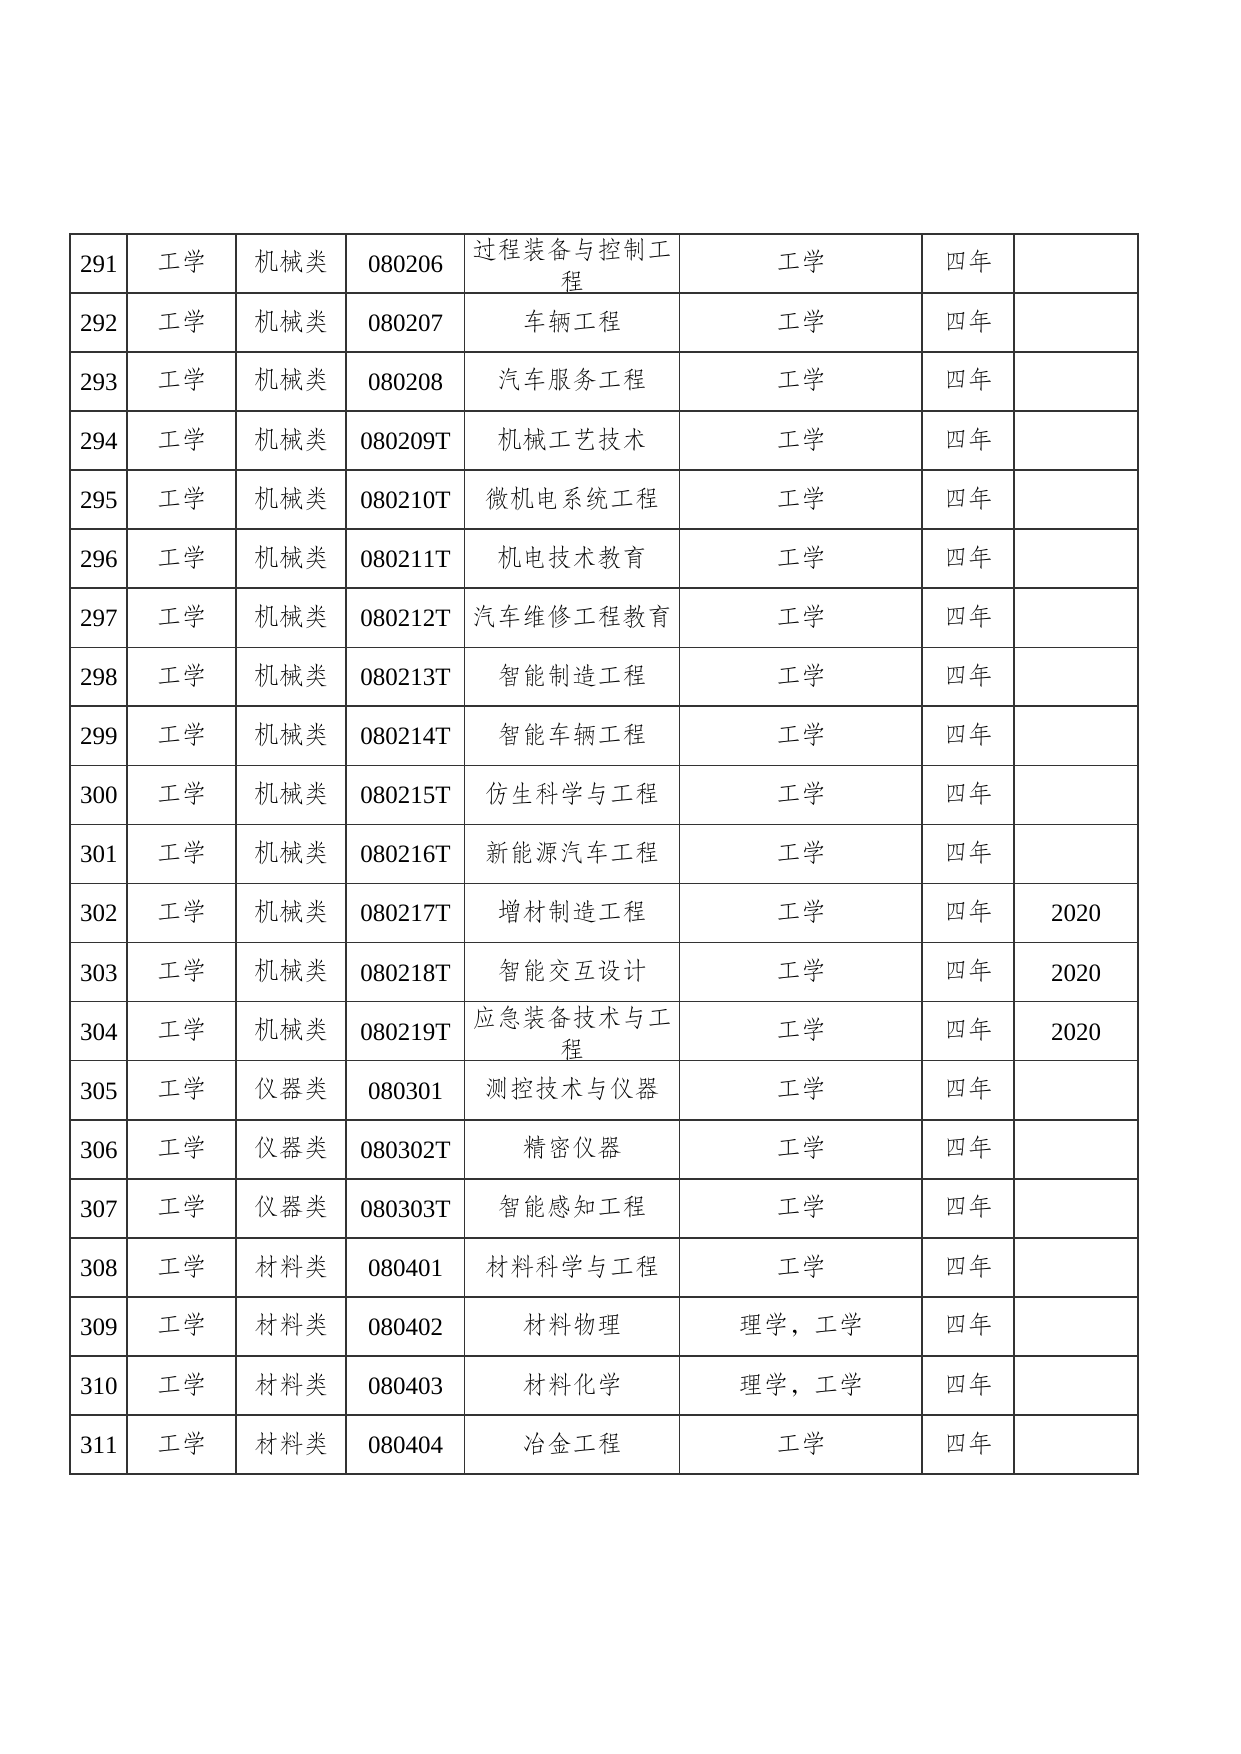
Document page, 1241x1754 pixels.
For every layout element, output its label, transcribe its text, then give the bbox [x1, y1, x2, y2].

table_cell 四年 [923, 353, 1013, 410]
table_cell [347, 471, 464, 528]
table_cell 过程装备与控制工程 [465, 235, 679, 292]
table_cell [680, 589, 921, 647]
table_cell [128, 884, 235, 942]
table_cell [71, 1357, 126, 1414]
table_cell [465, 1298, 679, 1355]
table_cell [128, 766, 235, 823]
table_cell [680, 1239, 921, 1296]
table_cell 工学 [680, 412, 921, 469]
table_cell 294 [71, 412, 126, 469]
table_cell 机械类 [237, 235, 345, 292]
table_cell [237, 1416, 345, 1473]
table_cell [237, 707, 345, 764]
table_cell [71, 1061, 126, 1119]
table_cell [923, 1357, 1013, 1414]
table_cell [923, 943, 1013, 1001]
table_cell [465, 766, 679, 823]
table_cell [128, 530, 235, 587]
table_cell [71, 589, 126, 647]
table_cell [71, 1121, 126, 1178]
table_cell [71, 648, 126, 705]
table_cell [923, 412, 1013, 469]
table_cell [1015, 235, 1137, 292]
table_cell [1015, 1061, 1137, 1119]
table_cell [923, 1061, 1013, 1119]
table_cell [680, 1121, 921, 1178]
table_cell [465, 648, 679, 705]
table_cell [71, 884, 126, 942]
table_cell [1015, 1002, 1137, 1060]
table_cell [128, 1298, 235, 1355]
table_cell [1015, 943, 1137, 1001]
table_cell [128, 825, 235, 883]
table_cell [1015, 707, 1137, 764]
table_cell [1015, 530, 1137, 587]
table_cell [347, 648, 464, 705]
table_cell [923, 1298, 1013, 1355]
table_cell 080206 [347, 235, 464, 292]
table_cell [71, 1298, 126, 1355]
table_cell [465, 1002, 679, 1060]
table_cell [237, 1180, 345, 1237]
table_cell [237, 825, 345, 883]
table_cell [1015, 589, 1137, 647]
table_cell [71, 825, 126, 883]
table_cell 293 [71, 353, 126, 410]
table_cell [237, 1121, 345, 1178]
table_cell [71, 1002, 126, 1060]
table_cell 工学 [128, 294, 235, 351]
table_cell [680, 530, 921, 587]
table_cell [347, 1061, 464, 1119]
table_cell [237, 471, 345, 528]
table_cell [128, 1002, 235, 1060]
table_cell 车辆工程 [465, 294, 679, 351]
table_cell 机械类 [237, 353, 345, 410]
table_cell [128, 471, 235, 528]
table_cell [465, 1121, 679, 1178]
table_cell 291 [71, 235, 126, 292]
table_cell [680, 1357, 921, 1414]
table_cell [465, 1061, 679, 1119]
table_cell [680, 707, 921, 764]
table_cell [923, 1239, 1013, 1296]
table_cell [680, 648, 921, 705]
table_cell [1015, 353, 1137, 410]
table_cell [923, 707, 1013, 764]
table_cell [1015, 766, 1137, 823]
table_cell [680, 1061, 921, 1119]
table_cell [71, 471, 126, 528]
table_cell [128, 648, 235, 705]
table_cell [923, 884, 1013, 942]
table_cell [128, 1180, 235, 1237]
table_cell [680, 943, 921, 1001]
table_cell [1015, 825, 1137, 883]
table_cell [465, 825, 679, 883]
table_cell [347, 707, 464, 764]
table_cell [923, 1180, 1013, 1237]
table_cell 080207 [347, 294, 464, 351]
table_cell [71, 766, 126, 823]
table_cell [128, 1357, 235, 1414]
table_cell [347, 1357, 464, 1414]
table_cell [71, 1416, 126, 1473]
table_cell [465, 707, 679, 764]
table_cell 机械类 [237, 294, 345, 351]
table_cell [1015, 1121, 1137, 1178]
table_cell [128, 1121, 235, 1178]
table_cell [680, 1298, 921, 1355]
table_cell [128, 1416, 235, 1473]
table_cell 080208 [347, 353, 464, 410]
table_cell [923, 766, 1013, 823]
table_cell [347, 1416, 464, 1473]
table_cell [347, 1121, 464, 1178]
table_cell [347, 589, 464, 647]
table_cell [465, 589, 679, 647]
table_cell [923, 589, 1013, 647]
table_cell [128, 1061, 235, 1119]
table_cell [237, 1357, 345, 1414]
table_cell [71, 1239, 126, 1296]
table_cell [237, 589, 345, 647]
table_cell 工学 [128, 235, 235, 292]
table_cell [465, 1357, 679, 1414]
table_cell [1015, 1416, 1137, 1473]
table_cell 汽车服务工程 [465, 353, 679, 410]
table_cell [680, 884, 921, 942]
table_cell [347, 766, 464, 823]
table_cell 工学 [680, 235, 921, 292]
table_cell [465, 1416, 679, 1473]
table_cell 工学 [680, 294, 921, 351]
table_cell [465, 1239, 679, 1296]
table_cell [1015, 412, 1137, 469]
table_cell 机械工艺技术 [465, 412, 679, 469]
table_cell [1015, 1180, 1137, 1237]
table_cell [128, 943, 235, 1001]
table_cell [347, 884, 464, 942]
table_cell 080209T [347, 412, 464, 469]
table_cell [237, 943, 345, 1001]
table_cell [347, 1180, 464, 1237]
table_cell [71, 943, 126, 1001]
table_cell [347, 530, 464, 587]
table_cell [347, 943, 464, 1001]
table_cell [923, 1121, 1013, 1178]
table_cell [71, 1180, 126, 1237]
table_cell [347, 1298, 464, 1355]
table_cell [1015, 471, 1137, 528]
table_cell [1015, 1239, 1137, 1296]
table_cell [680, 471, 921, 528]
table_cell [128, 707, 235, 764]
table_cell 机械类 [237, 412, 345, 469]
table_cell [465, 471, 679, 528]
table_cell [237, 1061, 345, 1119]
table_cell 四年 [923, 294, 1013, 351]
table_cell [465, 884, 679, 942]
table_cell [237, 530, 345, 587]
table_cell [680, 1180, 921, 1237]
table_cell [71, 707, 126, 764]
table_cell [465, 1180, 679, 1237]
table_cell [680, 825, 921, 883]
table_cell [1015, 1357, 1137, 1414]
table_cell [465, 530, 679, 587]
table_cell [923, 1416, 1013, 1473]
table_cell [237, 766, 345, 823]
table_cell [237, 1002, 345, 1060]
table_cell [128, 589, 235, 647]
table_cell 工学 [680, 353, 921, 410]
table_cell 四年 [923, 235, 1013, 292]
table_cell [1015, 294, 1137, 351]
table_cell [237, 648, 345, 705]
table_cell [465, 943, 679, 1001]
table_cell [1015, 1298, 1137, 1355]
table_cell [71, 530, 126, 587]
table_cell 工学 [128, 353, 235, 410]
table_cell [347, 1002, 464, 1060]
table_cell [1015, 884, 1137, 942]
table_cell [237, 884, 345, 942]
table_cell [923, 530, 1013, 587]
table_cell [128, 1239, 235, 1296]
table_cell 工学 [128, 412, 235, 469]
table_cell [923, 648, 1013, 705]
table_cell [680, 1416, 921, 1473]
table_cell 292 [71, 294, 126, 351]
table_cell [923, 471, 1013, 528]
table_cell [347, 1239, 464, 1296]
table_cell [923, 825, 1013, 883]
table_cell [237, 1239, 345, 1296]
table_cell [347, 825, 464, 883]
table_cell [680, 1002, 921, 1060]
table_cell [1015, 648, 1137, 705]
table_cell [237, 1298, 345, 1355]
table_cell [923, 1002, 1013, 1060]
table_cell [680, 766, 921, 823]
